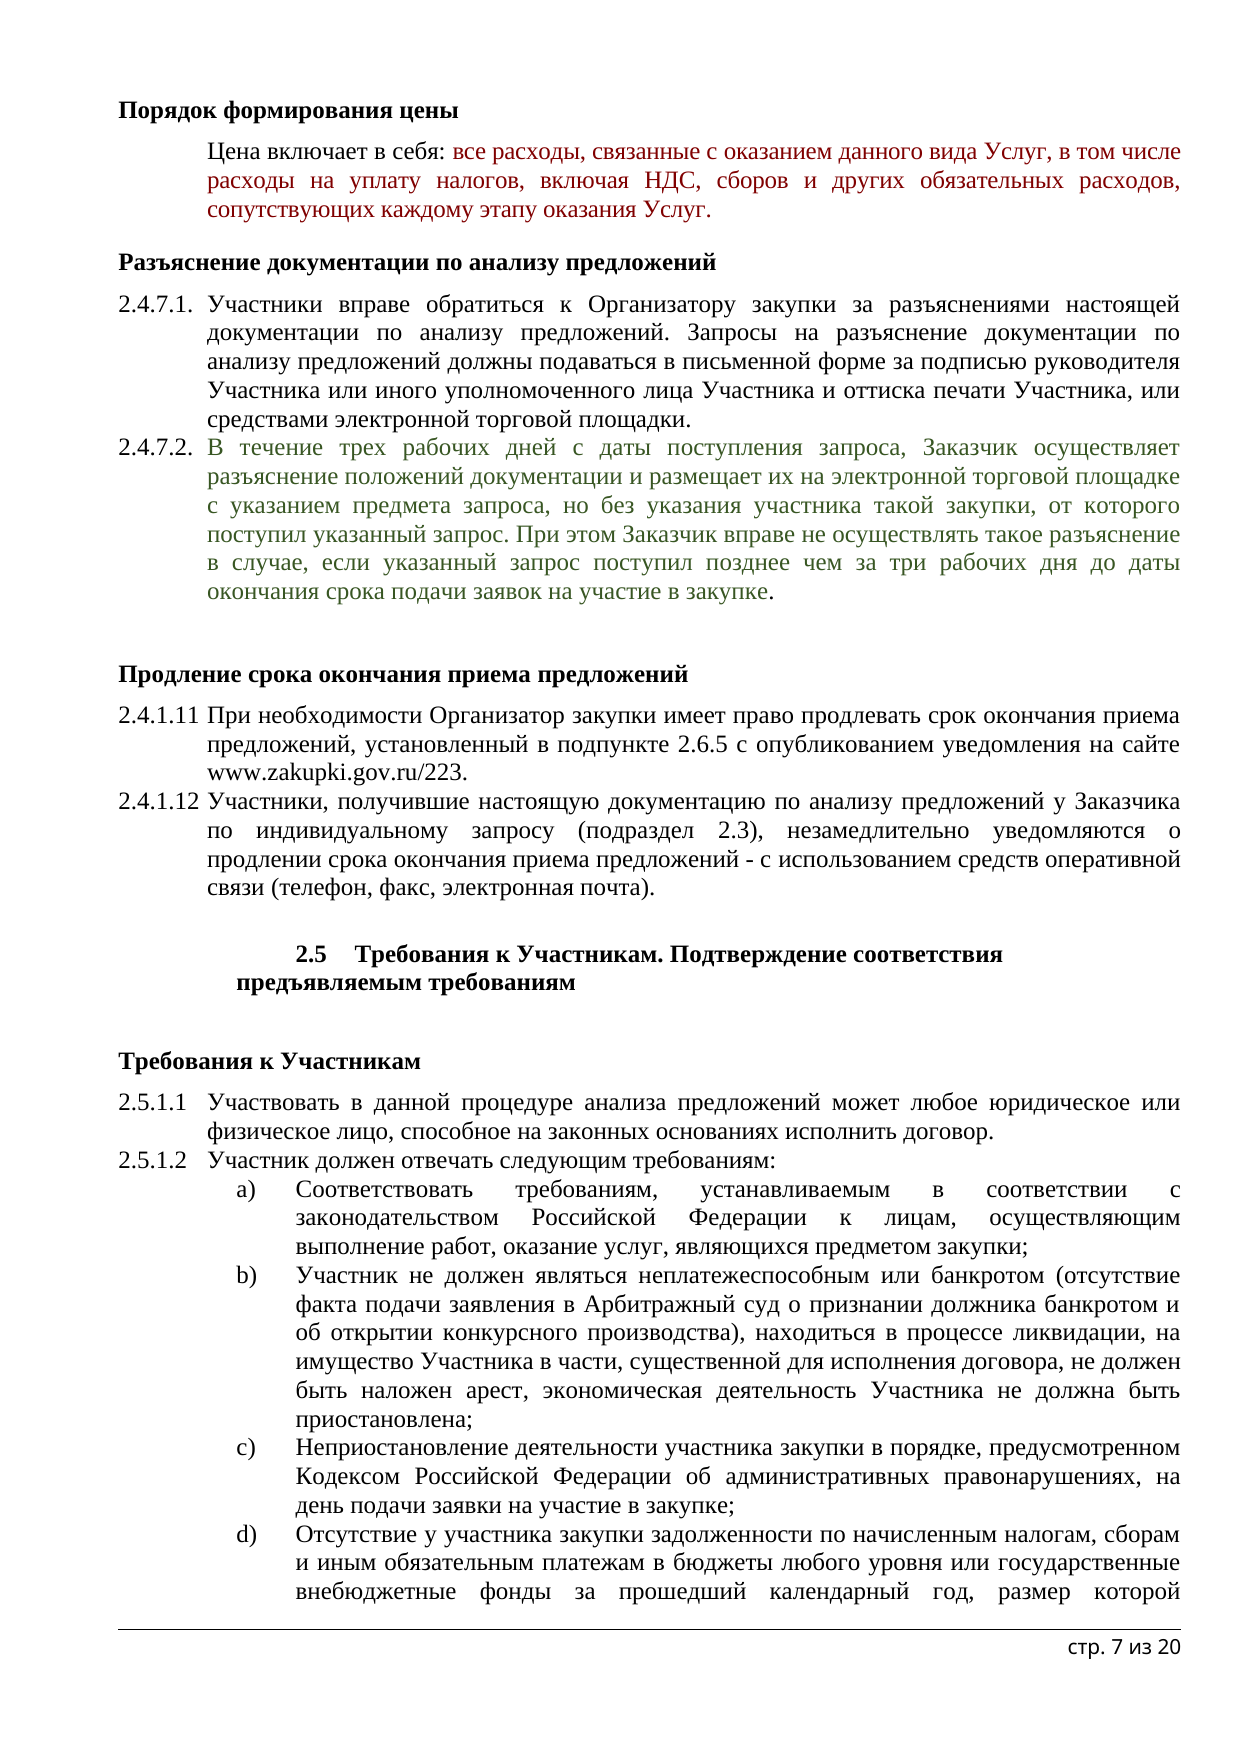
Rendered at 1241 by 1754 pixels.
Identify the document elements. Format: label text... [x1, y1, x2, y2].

text Соответствовать требованиям, устанавливаемым в соответствии с законодательством Российской Федерации к лицам, осуществляющим выполнение работ, оказание услуг, являющихся предметом закупки; [236, 1174, 1181, 1260]
list Участвовать в данной процедуре анализа предложений может любое юридическое или физическое лицо, способное на законных основаниях исполнить договор. [118, 1087, 1181, 1145]
subtitle Требования к Участникам. Подтверждение соответствия предъявляемым требованиям [236, 939, 1181, 996]
text Неприостановление деятельности участника закупки в порядке, предусмотренном Кодексом Российской Федерации об административных правонарушениях, на день подачи заявки на участие в закупке; [236, 1432, 1181, 1519]
list Цена включает в себя: все расходы, связанные с оказанием данного вида Услуг, в том числе расходы на уплату налогов, включая НДС, сборов и других обязательных расходов, сопутствующих каждому этапу оказания Услуг. [207, 136, 1181, 222]
text Разъяснение документации по анализу предложений [118, 247, 1181, 276]
text Порядок формирования цены [118, 95, 1181, 124]
list Участники вправе обратиться к Организатору закупки за разъяснениями настоящей документации по анализу предложений. Запросы на разъяснение документации по анализу предложений должны подаваться в письменной форме за подписью руководителя Участника или иного уполномоченного лица Участника и оттиска печати Участника, или средствами электронной торговой площадки. [118, 289, 1181, 432]
list В течение трех рабочих дней с даты поступления запроса, Заказчик осуществляет разъяснение положений документации и размещает их на электронной торговой площадке с указанием предмета запроса, но без указания участника такой закупки, от которого поступил указанный запрос. При этом Заказчик вправе не осуществлять такое разъяснение в случае, если указанный запрос поступил позднее чем за три рабочих дня до даты окончания срока подачи заявок на участие в закупке. [118, 432, 1181, 605]
list Участник должен отвечать следующим требованиям: [118, 1145, 1181, 1174]
text Продление срока окончания приема предложений [118, 659, 1181, 687]
list Участники, получившие настоящую документацию по анализу предложений у Заказчика по индивидуальному запросу (подраздел 2.3), незамедлительно уведомляются о продлении срока окончания приема предложений - с использованием средств оперативной связи (телефон, факс, электронная почта). [118, 786, 1181, 901]
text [236, 1519, 1181, 1605]
text Требования к Участникам [118, 1046, 1181, 1075]
list При необходимости Организатор закупки имеет право продлевать срок окончания приема предложений, установленный в подпункте 2.6.5 с опубликованием уведомления на сайте www.zakupki.gov.ru/223. [118, 700, 1181, 786]
text Участник не должен являться неплатежеспособным или банкротом (отсутствие факта подачи заявления в Арбитражный суд о признании должника банкротом и об открытии конкурсного производства), находиться в процессе ликвидации, на имущество Участника в части, существенной для исполнения договора, не должен быть наложен арест, экономическая деятельность Участника не должна быть приостановлена; [236, 1260, 1181, 1432]
